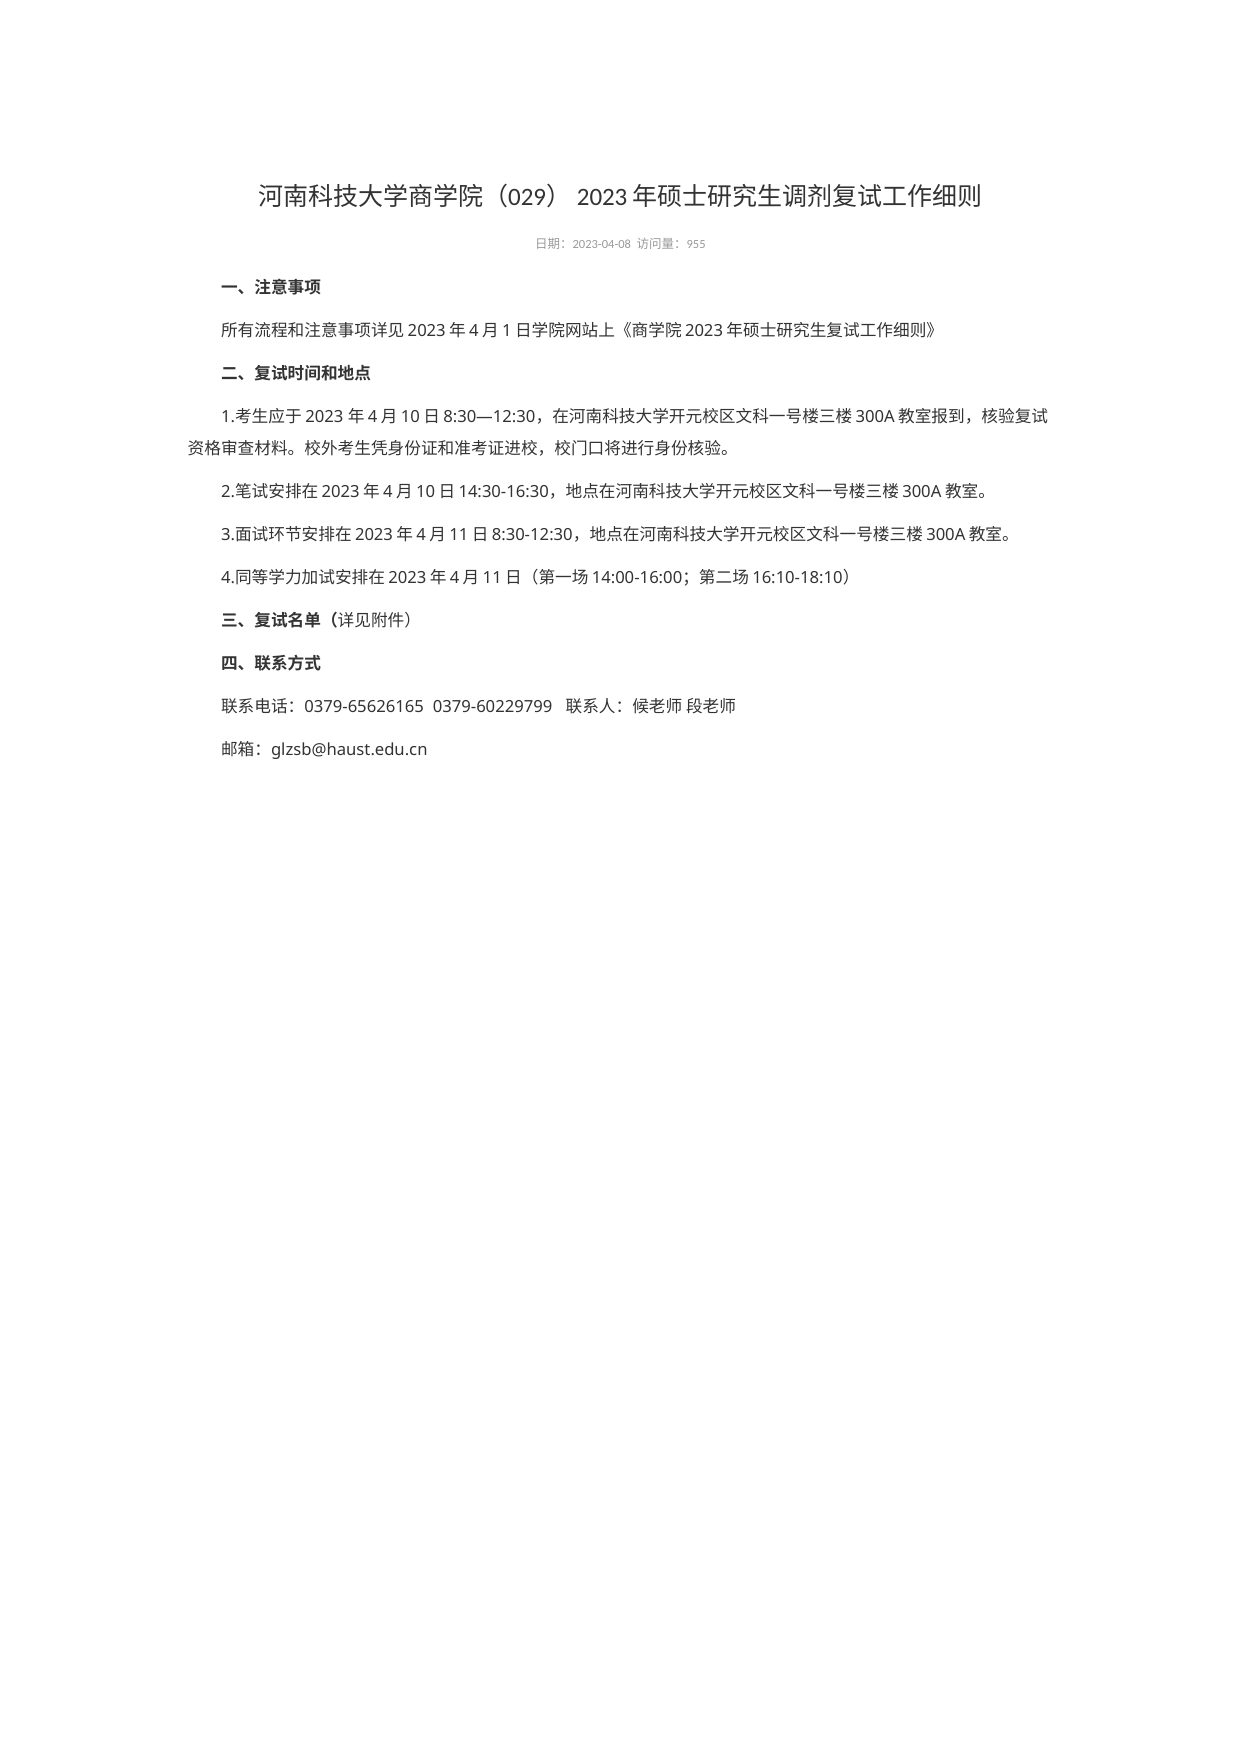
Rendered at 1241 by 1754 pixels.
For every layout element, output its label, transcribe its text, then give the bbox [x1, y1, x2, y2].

text 4.同等学力加试安排在2023年4月11日（第一场14:00-16:00；第二场16:10-18:10） [187, 560, 1053, 592]
text 1.考生应于 2023 年4月10日8:30—12:30，在河南科技大学开元校区文科一号楼三楼300A教室报到，核验复试资格审查材料。校外考生凭身份证和准考证进校，校门口将进行身份核验。 [187, 399, 1053, 464]
text 邮箱：glzsb@haust.edu.cn [187, 732, 1053, 764]
text 三、复试名单（详见附件） [187, 603, 1053, 635]
text 所有流程和注意事项详见2023年4月1日学院网站上《商学院2023年硕士研究生复试工作细则》 [187, 313, 1053, 345]
text 一、注意事项 [187, 270, 1053, 302]
text 河南科技大学商学院（029） 2023年硕士研究生调剂复试工作细则 [187, 162, 1053, 227]
text 3.面试环节安排在2023年4月11日8:30-12:30，地点在河南科技大学开元校区文科一号楼三楼300A教室。 [187, 517, 1053, 549]
text 二、复试时间和地点 [187, 356, 1053, 388]
text 联系电话：0379-65626165 0379-60229799 联系人：候老师 段老师 [187, 689, 1053, 721]
text 2.笔试安排在2023年4月10日14:30-16:30，地点在河南科技大学开元校区文科一号楼三楼300A教室。 [187, 474, 1053, 507]
text 日期：2023-04-08 访问量：955 [187, 227, 1053, 259]
text 四、联系方式 [187, 646, 1053, 678]
